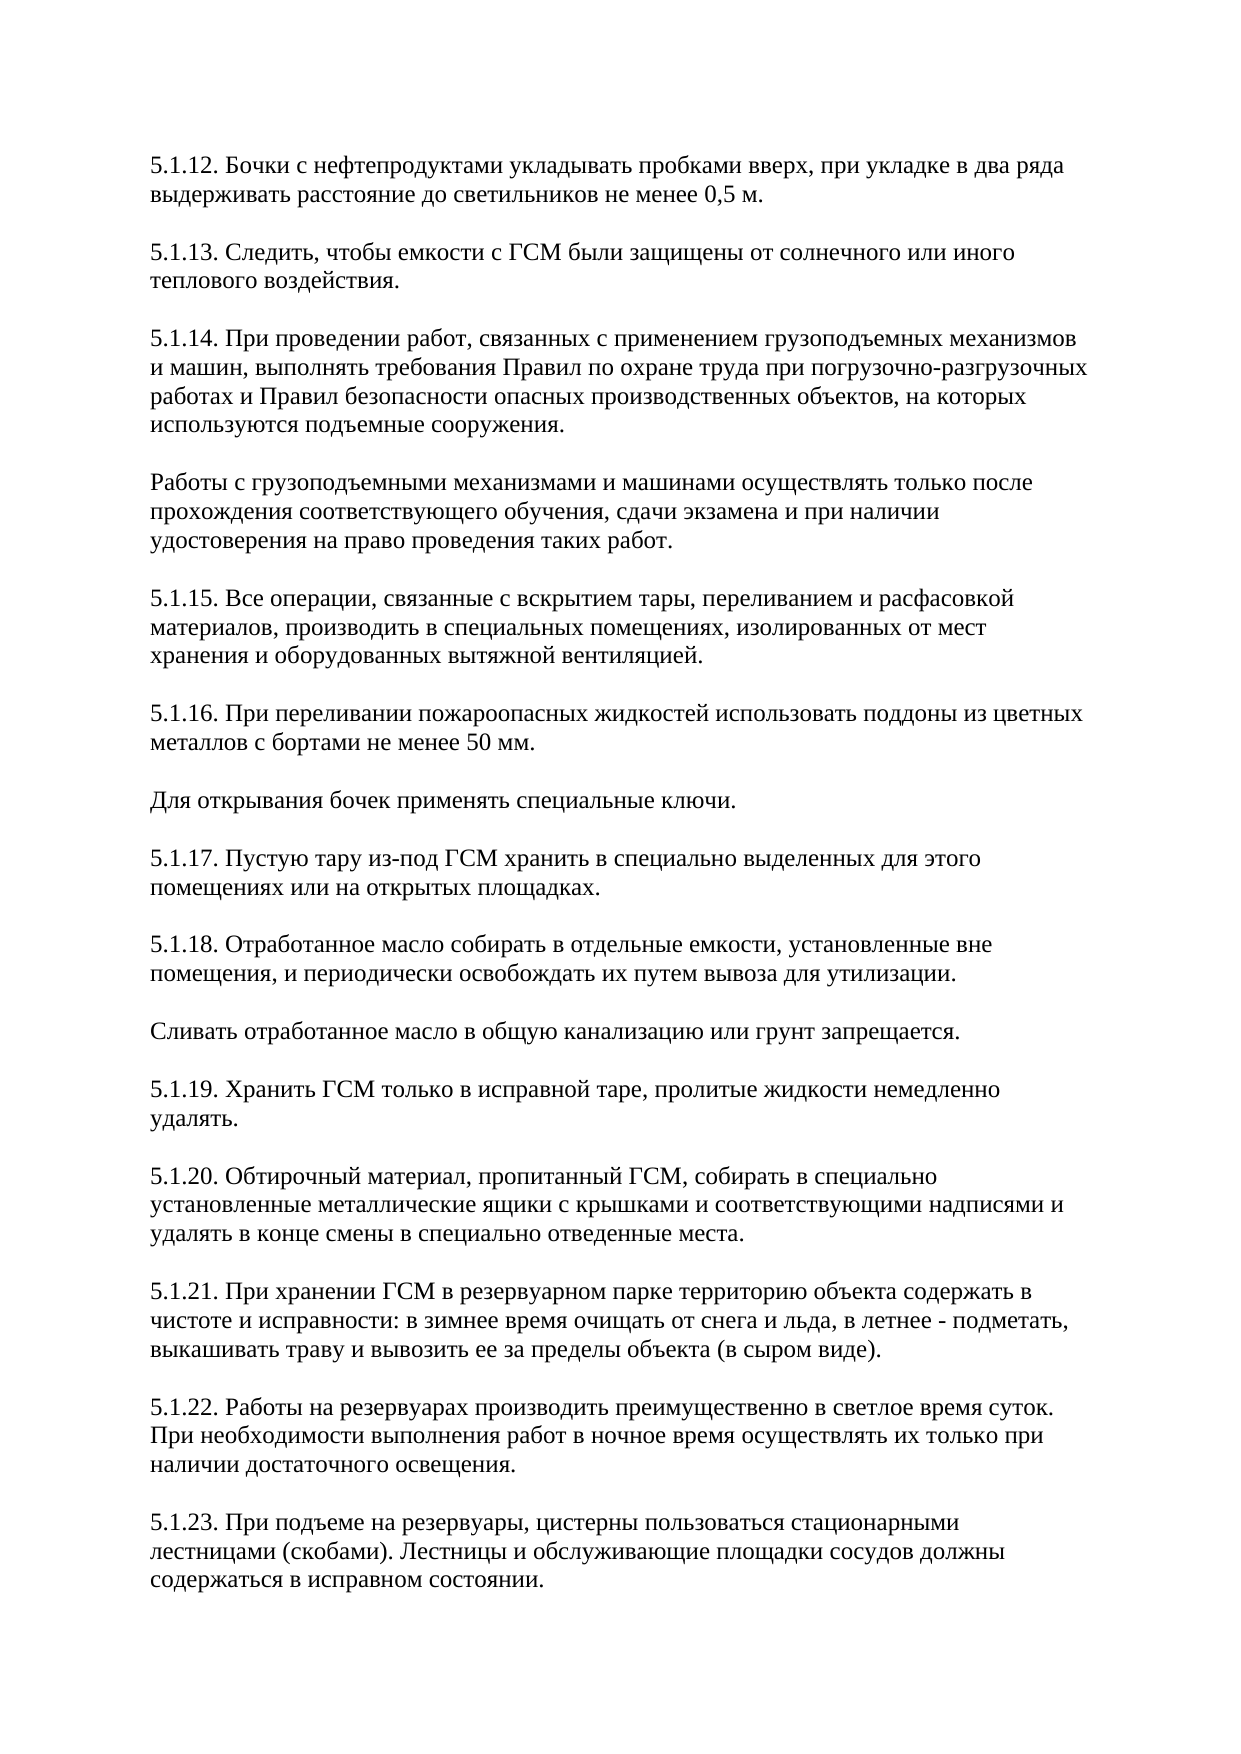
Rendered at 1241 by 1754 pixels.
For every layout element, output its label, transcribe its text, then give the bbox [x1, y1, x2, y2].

text 5.1.16. При переливании пожароопасных жидкостей использовать поддоны из цветных металлов с бортами не менее 50 мм. [150, 987, 1090, 1044]
text Работы с грузоподъемными механизмами и машинами осуществлять только после прохождения соответствующего обучения, сдачи экзамена и при наличии удостоверения на право проведения таких работ. [150, 756, 1090, 842]
text 5.1.13. Следить, чтобы емкости с ГСМ были защищены от солнечного или иного теплового воздействия. [150, 525, 1090, 583]
text 5.1.10. Не хранить вещества неизвестного происхождения без надписей и этикеток. [150, 265, 1090, 294]
text 5.1.15. Все операции, связанные с вскрытием тары, переливанием и расфасовкой материалов, производить в специальных помещениях, изолированных от мест хранения и оборудованных вытяжной вентиляцией. [150, 872, 1090, 958]
text Сливать отработанное масло в общую канализацию или грунт запрещается. [150, 1305, 1090, 1334]
text 5.1.11. Укладку бочек, заполненных нефтепродуктами с температурой вспышки паров 28 °С и ниже, производить только в один ряд, укладку бочек с другими нефтепродуктами - не более чем в два ряда. [150, 323, 1090, 409]
text 5.1.14. При проведении работ, связанных с применением грузоподъемных механизмов и машин, выполнять требования Правил по охране труда при погрузочно-разгрузочных работах и Правил безопасности опасных производственных объектов, на которых используются подъемные сооружения. [150, 612, 1090, 727]
text 5.1.17. Пустую тару из-под ГСМ хранить в специально выделенных для этого помещениях или на открытых площадках. [150, 1132, 1090, 1189]
text 5.1.20. Обтирочный материал, пропитанный ГСМ, собирать в специально установленные металлические ящики с крышками и соответствующими надписями и удалять в конце смены в специально отведенные места. [150, 1449, 1090, 1536]
text 5.1.9. Все поступающие на склад материалы принимать и выдавать для применения только при наличии на них паспорта (сертификата), в котором указывается их химический состав. [150, 150, 1090, 236]
text Для открывания бочек применять специальные ключи. [150, 1074, 1090, 1102]
text 5.1.12. Бочки с нефтепродуктами укладывать пробками вверх, при укладке в два ряда выдерживать расстояние до светильников не менее 0,5 м. [150, 439, 1090, 496]
text 5.1.18. Отработанное масло собирать в отдельные емкости, установленные вне помещения, и периодически освобождать их путем вывоза для утилизации. [150, 1218, 1090, 1276]
text 5.1.19. Хранить ГСМ только в исправной таре, пролитые жидкости немедленно удалять. [150, 1363, 1090, 1420]
